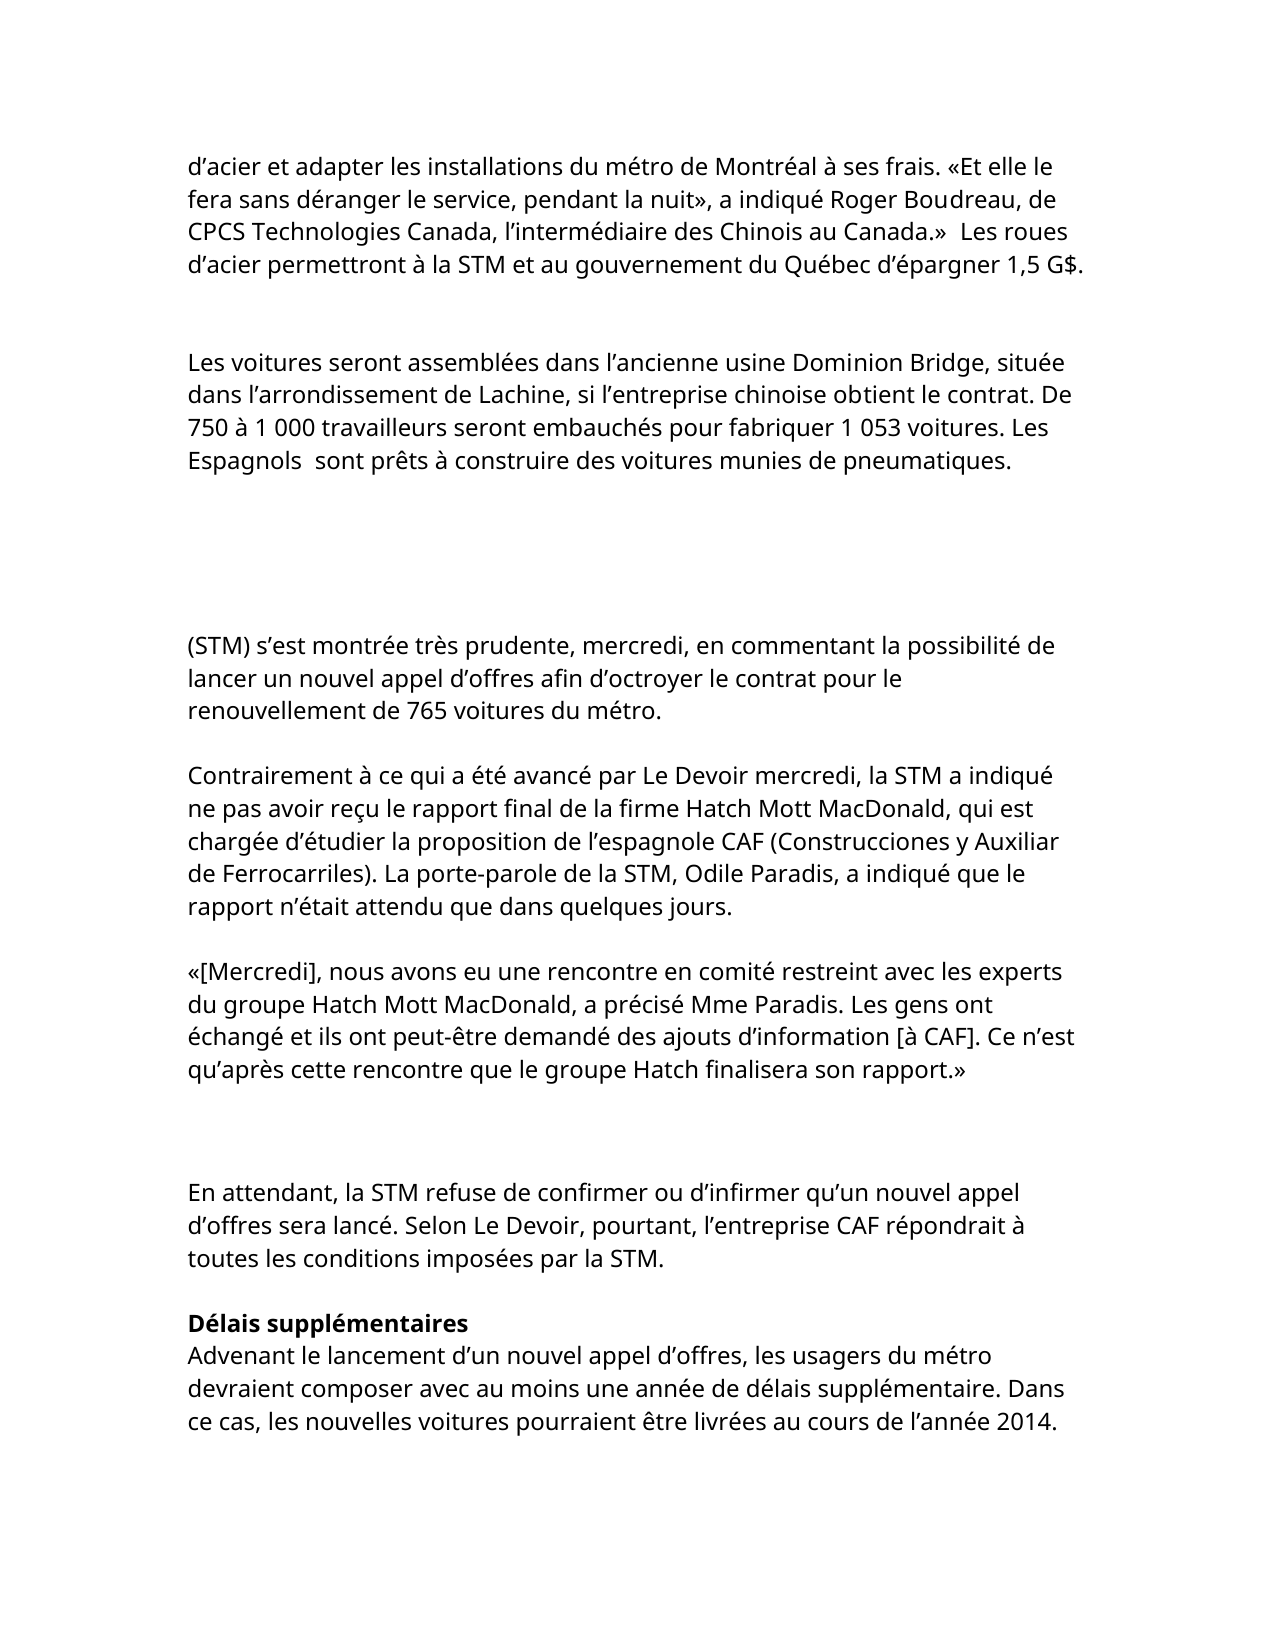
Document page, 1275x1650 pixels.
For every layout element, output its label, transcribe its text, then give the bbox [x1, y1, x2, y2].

text (STM) s’est montrée très prudente, mercredi, en commentant la possibilité de lancer un nouvel appel d’offres afin d’octroyer le contrat pour le renouvellement de 765 voitures du métro. Contrairement à ce qui a été avancé par Le Devoir mercredi, la STM a indiqué ne pas avoir reçu le rapport final de la firme Hatch Mott MacDonald, qui est chargée d’étudier la proposition de l’espagnole CAF (Construcciones y Auxiliar de Ferrocarriles). La porte-parole de la STM, Odile Paradis, a indiqué que le rapport n’était attendu que dans quelques jours. «[Mercredi], nous avons eu une rencontre en comité restreint avec les experts du groupe Hatch Mott MacDonald, a précisé Mme Paradis. Les gens ont échangé et ils ont peut-être demandé des ajouts d’information [à CAF]. Ce n’est qu’après cette rencontre que le groupe Hatch finalisera son rapport.» [187, 629, 1087, 1085]
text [187, 150, 1087, 476]
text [187, 1176, 1087, 1469]
